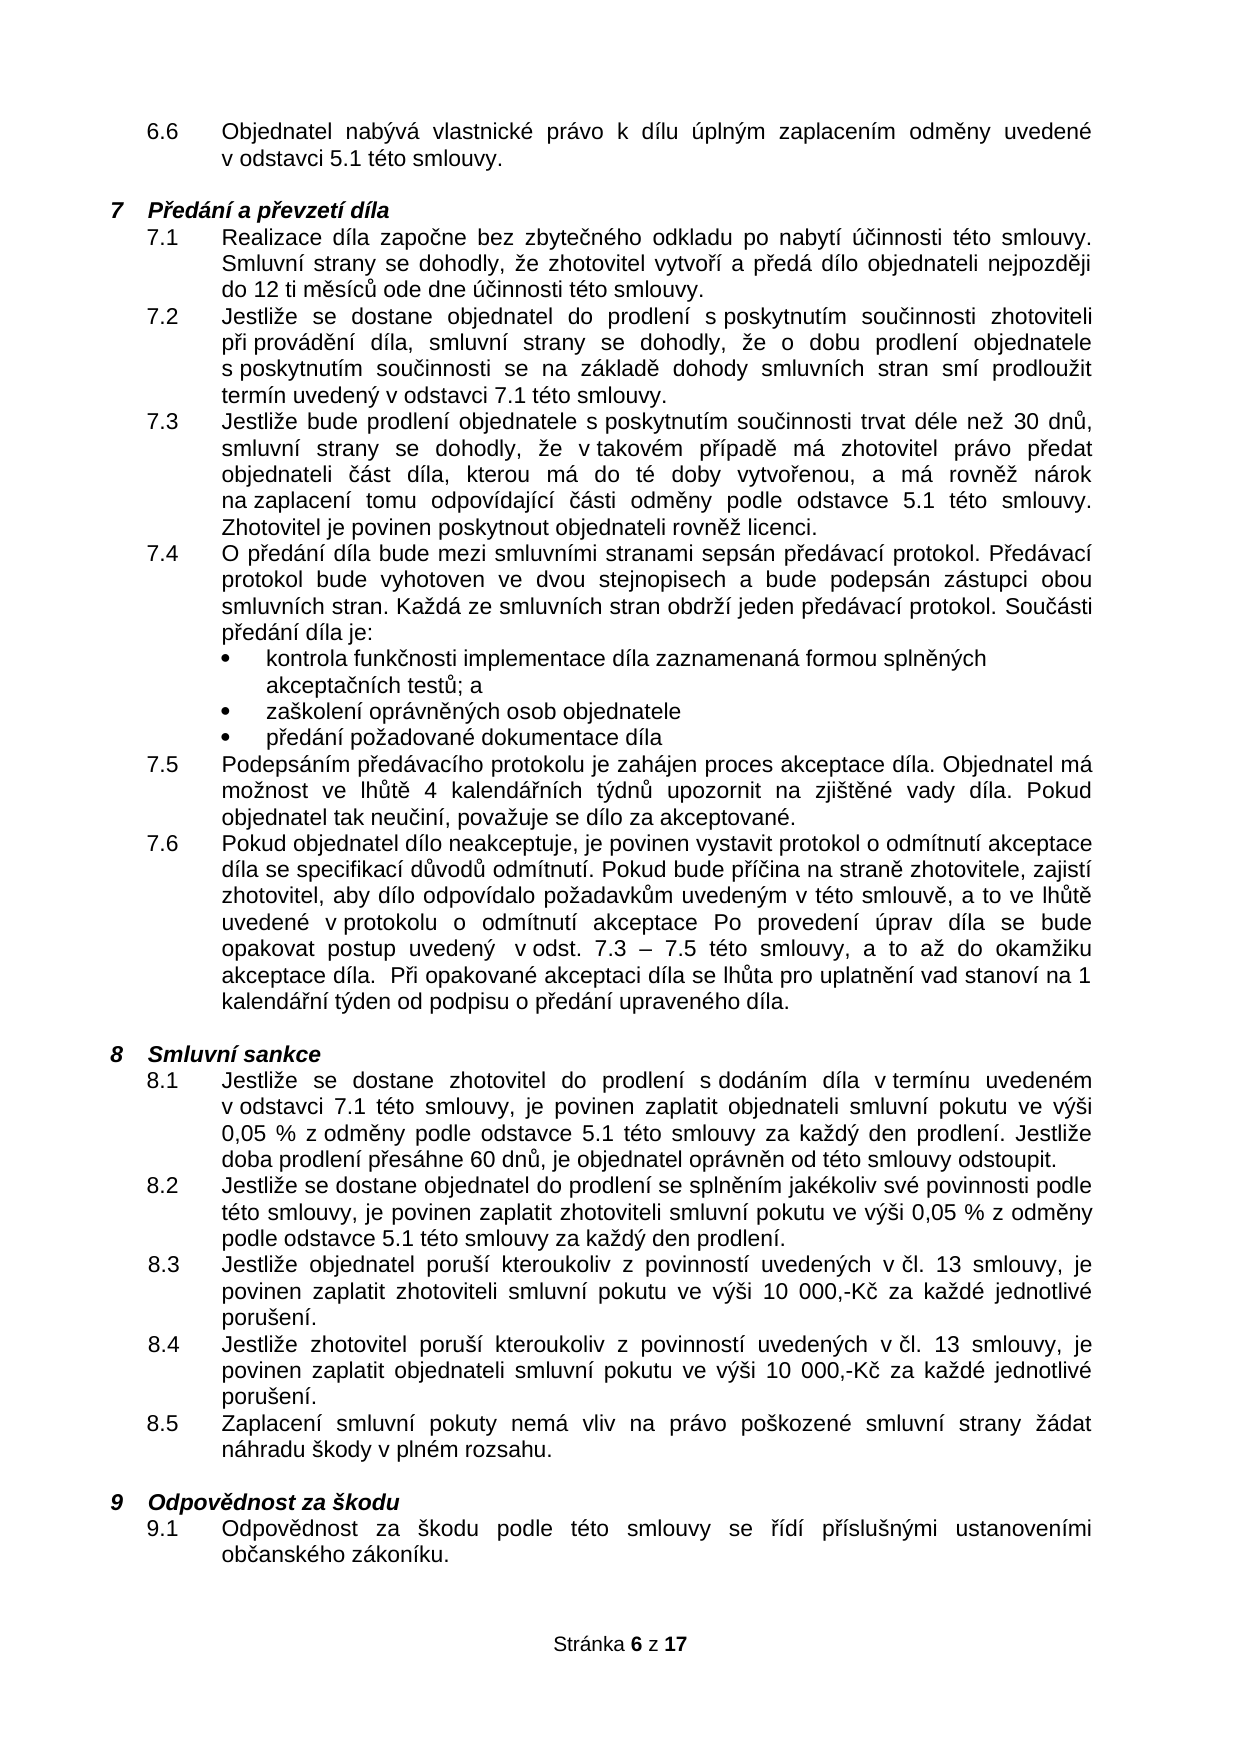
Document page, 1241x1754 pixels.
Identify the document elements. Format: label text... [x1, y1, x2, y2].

list O předání díla bude mezi smluvními stranami sepsán předávací protokol. Předávací protokol bude vyhotoven ve dvou stejnopisech a bude podepsán zástupci obou smluvních stran. Každá ze smluvních stran obdrží jeden předávací protokol. Součásti předání díla je: [146, 540, 1093, 645]
list kontrola funkčnosti implementace díla zaznamenaná formou splněných akceptačních testů; a [221, 645, 1093, 698]
list Smluvní sankce [110, 1041, 1093, 1067]
list Odpovědnost za škodu [110, 1489, 1093, 1515]
list Jestliže se dostane objednatel do prodlení se splněním jakékoliv své povinnosti podle této smlouvy, je povinen zaplatit zhotoviteli smluvní pokutu ve výši 0,05 % z odměny podle odstavce 5.1 této smlouvy za každý den prodlení. [146, 1172, 1093, 1251]
list zaškolení oprávněných osob objednatele [221, 698, 1093, 724]
list Podepsáním předávacího protokolu je zahájen proces akceptace díla. Objednatel má možnost ve lhůtě 4 kalendářních týdnů upozornit na zjištěné vady díla. Pokud objednatel tak neučiní, považuje se dílo za akceptované. [146, 751, 1093, 830]
list Pokud objednatel dílo neakceptuje, je povinen vystavit protokol o odmítnutí akceptace díla se specifikací důvodů odmítnutí. Pokud bude příčina na straně zhotovitele, zajistí zhotovitel, aby dílo odpovídalo požadavkům uvedeným v této smlouvě, a to ve lhůtě uvedené v protokolu o odmítnutí akceptace Po provedení úprav díla se bude opakovat postup uvedený v odst. 7.3 – 7.5 této smlouvy, a to až do okamžiku akceptace díla. Při opakované akceptaci díla se lhůta pro uplatnění vad stanoví na 1 kalendářní týden od podpisu o předání upraveného díla. [146, 830, 1093, 1014]
list předání požadované dokumentace díla [221, 724, 1093, 751]
list Jestliže bude prodlení objednatele s poskytnutím součinnosti trvat déle než 30 dnů, smluvní strany se dohodly, že v takovém případě má zhotovitel právo předat objednateli část díla, kterou má do té doby vytvořenou, a má rovněž nárok na zaplacení tomu odpovídající části odměny podle odstavce 5.1 této smlouvy. Zhotovitel je povinen poskytnout objednateli rovněž licenci. [146, 408, 1093, 540]
list Zaplacení smluvní pokuty nemá vliv na právo poškozené smluvní strany žádat náhradu škody v plném rozsahu. [146, 1409, 1093, 1462]
list Jestliže objednatel poruší kteroukoliv z povinností uvedených v čl. 13 smlouvy, je povinen zaplatit zhotoviteli smluvní pokutu ve výši 10 000,-Kč za každé jednotlivé porušení. [148, 1251, 1093, 1331]
list Realizace díla započne bez zbytečného odkladu po nabytí účinnosti této smlouvy. Smluvní strany se dohodly, že zhotovitel vytvoří a předá dílo objednateli nejpozději do 12 ti měsíců ode dne účinnosti této smlouvy. [146, 224, 1093, 303]
list Jestliže se dostane zhotovitel do prodlení s dodáním díla v termínu uvedeném v odstavci 7.1 této smlouvy, je povinen zaplatit objednateli smluvní pokutu ve výši 0,05 % z odměny podle odstavce 5.1 této smlouvy za každý den prodlení. Jestliže doba prodlení přesáhne 60 dnů, je objednatel oprávněn od této smlouvy odstoupit. [146, 1067, 1093, 1172]
list Objednatel nabývá vlastnické právo k dílu úplným zaplacením odměny uvedené v odstavci 5.1 této smlouvy. [146, 118, 1093, 171]
list Jestliže zhotovitel poruší kteroukoliv z povinností uvedených v čl. 13 smlouvy, je povinen zaplatit objednateli smluvní pokutu ve výši 10 000,-Kč za každé jednotlivé porušení. [148, 1331, 1093, 1409]
list Odpovědnost za škodu podle této smlouvy se řídí příslušnými ustanoveními občanského zákoníku. [146, 1515, 1093, 1568]
list Předání a převzetí díla [110, 197, 1093, 224]
list Jestliže se dostane objednatel do prodlení s poskytnutím součinnosti zhotoviteli při provádění díla, smluvní strany se dohodly, že o dobu prodlení objednatele s poskytnutím součinnosti se na základě dohody smluvních stran smí prodloužit termín uvedený v odstavci 7.1 této smlouvy. [146, 303, 1093, 408]
